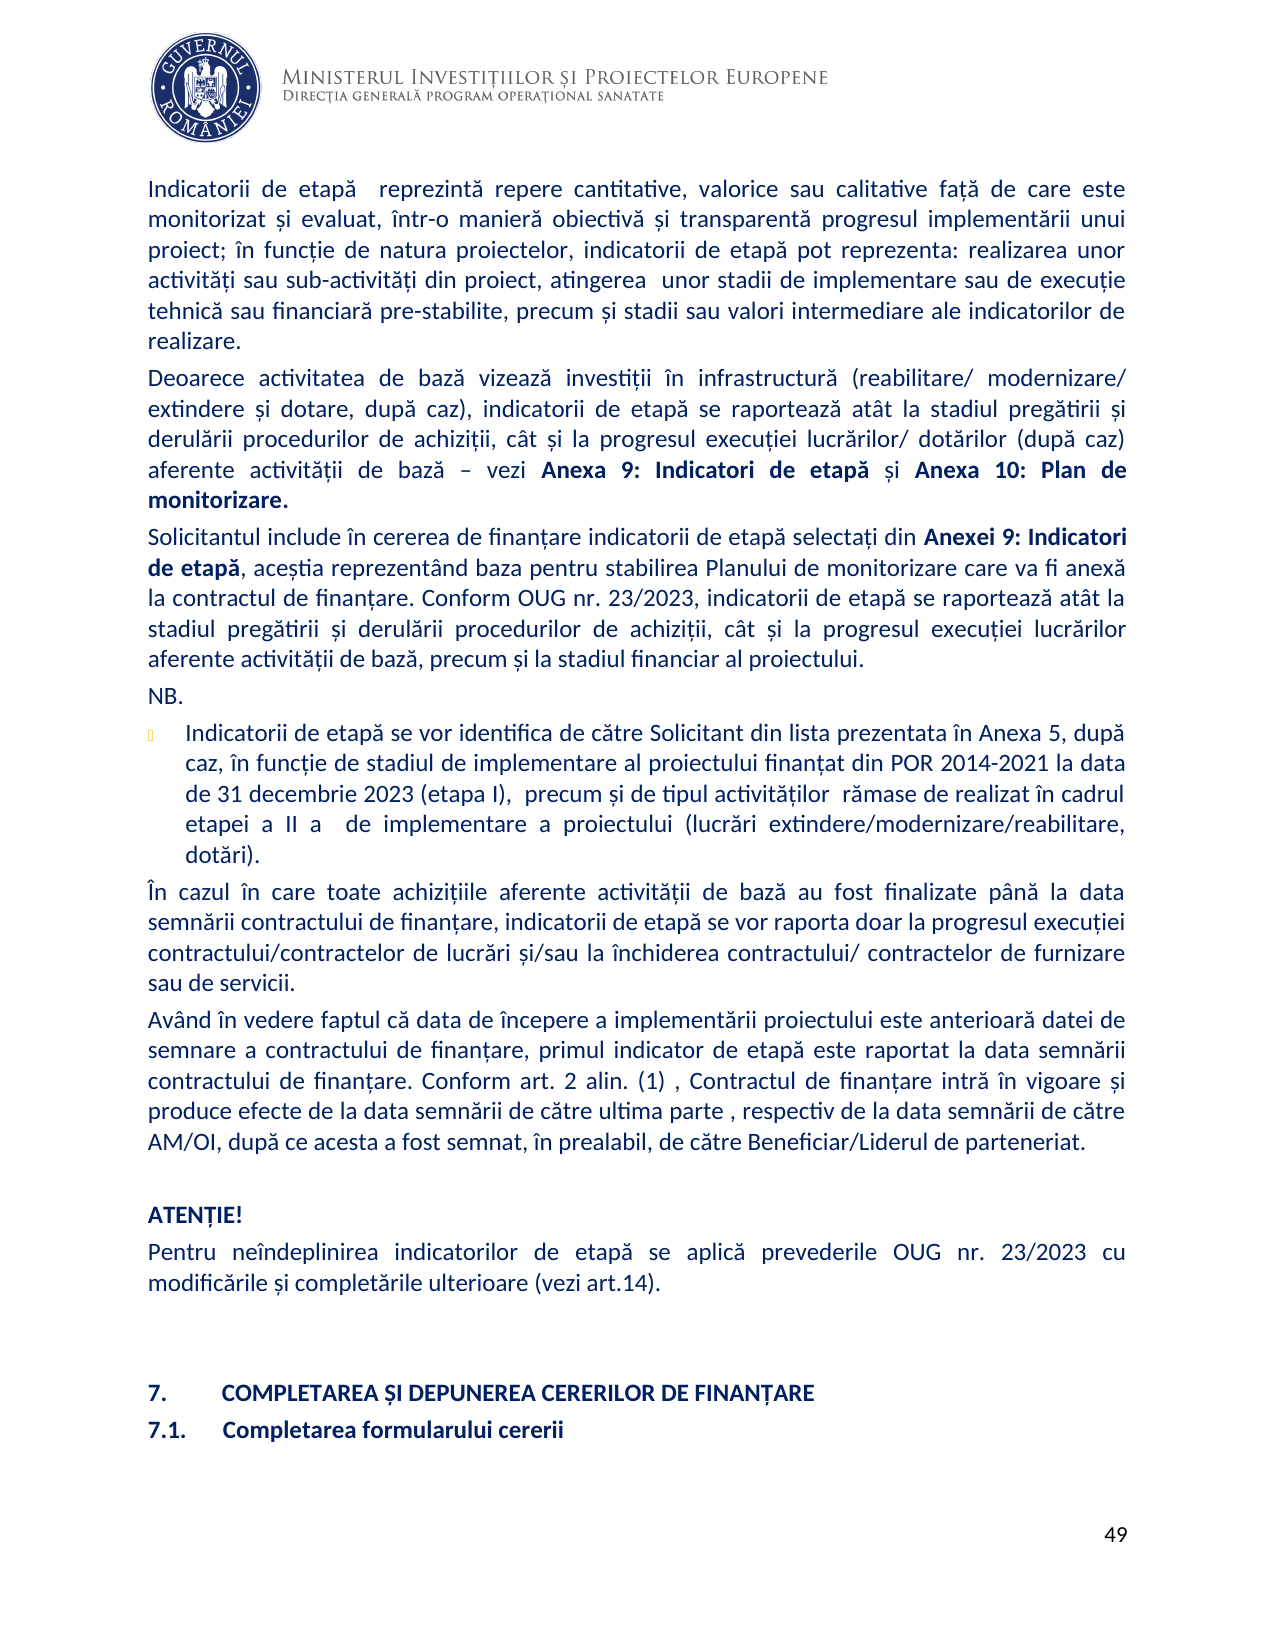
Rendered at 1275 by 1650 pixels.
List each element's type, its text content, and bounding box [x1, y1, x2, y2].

text Deoarece activitatea de bază vizează investiții în infrastructură (reabilitare/ modernizare/ extindere și dotare, după caz), indicatorii de etapă se raportează atât la stadiul pregătirii și derulării procedurilor de achiziții, cât și la progresul execuției lucrărilor/ dotărilor (după caz) aferente activității de bază – vezi Anexa 9: Indicatori de etapă și Anexa 10: Plan de monitorizare. [148, 362, 1127, 515]
list Indicatorii de etapă se vor identifica de către Solicitant din lista prezentata în Anexa 5, după caz, în funcție de stadiul de implementare al proiectului finanțat din POR 2014-2021 la data de 31 decembrie 2023 (etapa I), precum și de tipul activităților rămase de realizat în cadrul etapei a II a de implementare a proiectului (lucrări extindere/modernizare/reabilitare, dotări). [148, 717, 1127, 869]
text NB. [148, 680, 1127, 711]
list COMPLETAREA ȘI DEPUNEREA CERERILOR DE FINANȚARE [148, 1377, 1127, 1408]
text Având în vedere faptul că data de începere a implementării proiectului este anterioară datei de semnare a contractului de finanțare, primul indicator de etapă este raportat la data semnării contractului de finanțare. Conform art. 2 alin. (1) , Contractul de finanțare intră în vigoare și produce efecte de la data semnării de către ultima parte , respectiv de la data semnării de către AM/OI, după ce acesta a fost semnat, în prealabil, de către Beneficiar/Liderul de parteneriat. [148, 1004, 1127, 1157]
text Solicitantul include în cererea de finanțare indicatorii de etapă selectați din Anexei 9: Indicatori de etapă, aceștia reprezentând baza pentru stabilirea Planului de monitorizare care va fi anexă la contractul de finanțare. Conform OUG nr. 23/2023, indicatorii de etapă se raportează atât la stadiul pregătirii şi derulării procedurilor de achiziții, cât și la progresul execuției lucrărilor aferente activității de bază, precum și la stadiul financiar al proiectului. [148, 521, 1127, 674]
text Pentru neîndeplinirea indicatorilor de etapă se aplică prevederile OUG nr. 23/2023 cu modificările și completările ulterioare (vezi art.14). [148, 1236, 1127, 1297]
list Completarea formularului cererii [148, 1414, 1127, 1444]
picture [147, 29, 852, 145]
text Indicatorii de etapă reprezintă repere cantitative, valorice sau calitative față de care este monitorizat și evaluat, într-o manieră obiectivă și transparentă progresul implementării unui proiect; în funcție de natura proiectelor, indicatorii de etapă pot reprezenta: realizarea unor activități sau sub-activități din proiect, atingerea unor stadii de implementare sau de execuție tehnică sau financiară pre-stabilite, precum și stadii sau valori intermediare ale indicatorilor de realizare. [148, 173, 1127, 356]
text În cazul în care toate achizițiile aferente activității de bază au fost finalizate până la data semnării contractului de finanțare, indicatorii de etapă se vor raporta doar la progresul execuției contractului/contractelor de lucrări și/sau la închiderea contractului/ contractelor de furnizare sau de servicii. [148, 876, 1127, 998]
text ATENȚIE! [148, 1199, 1127, 1230]
